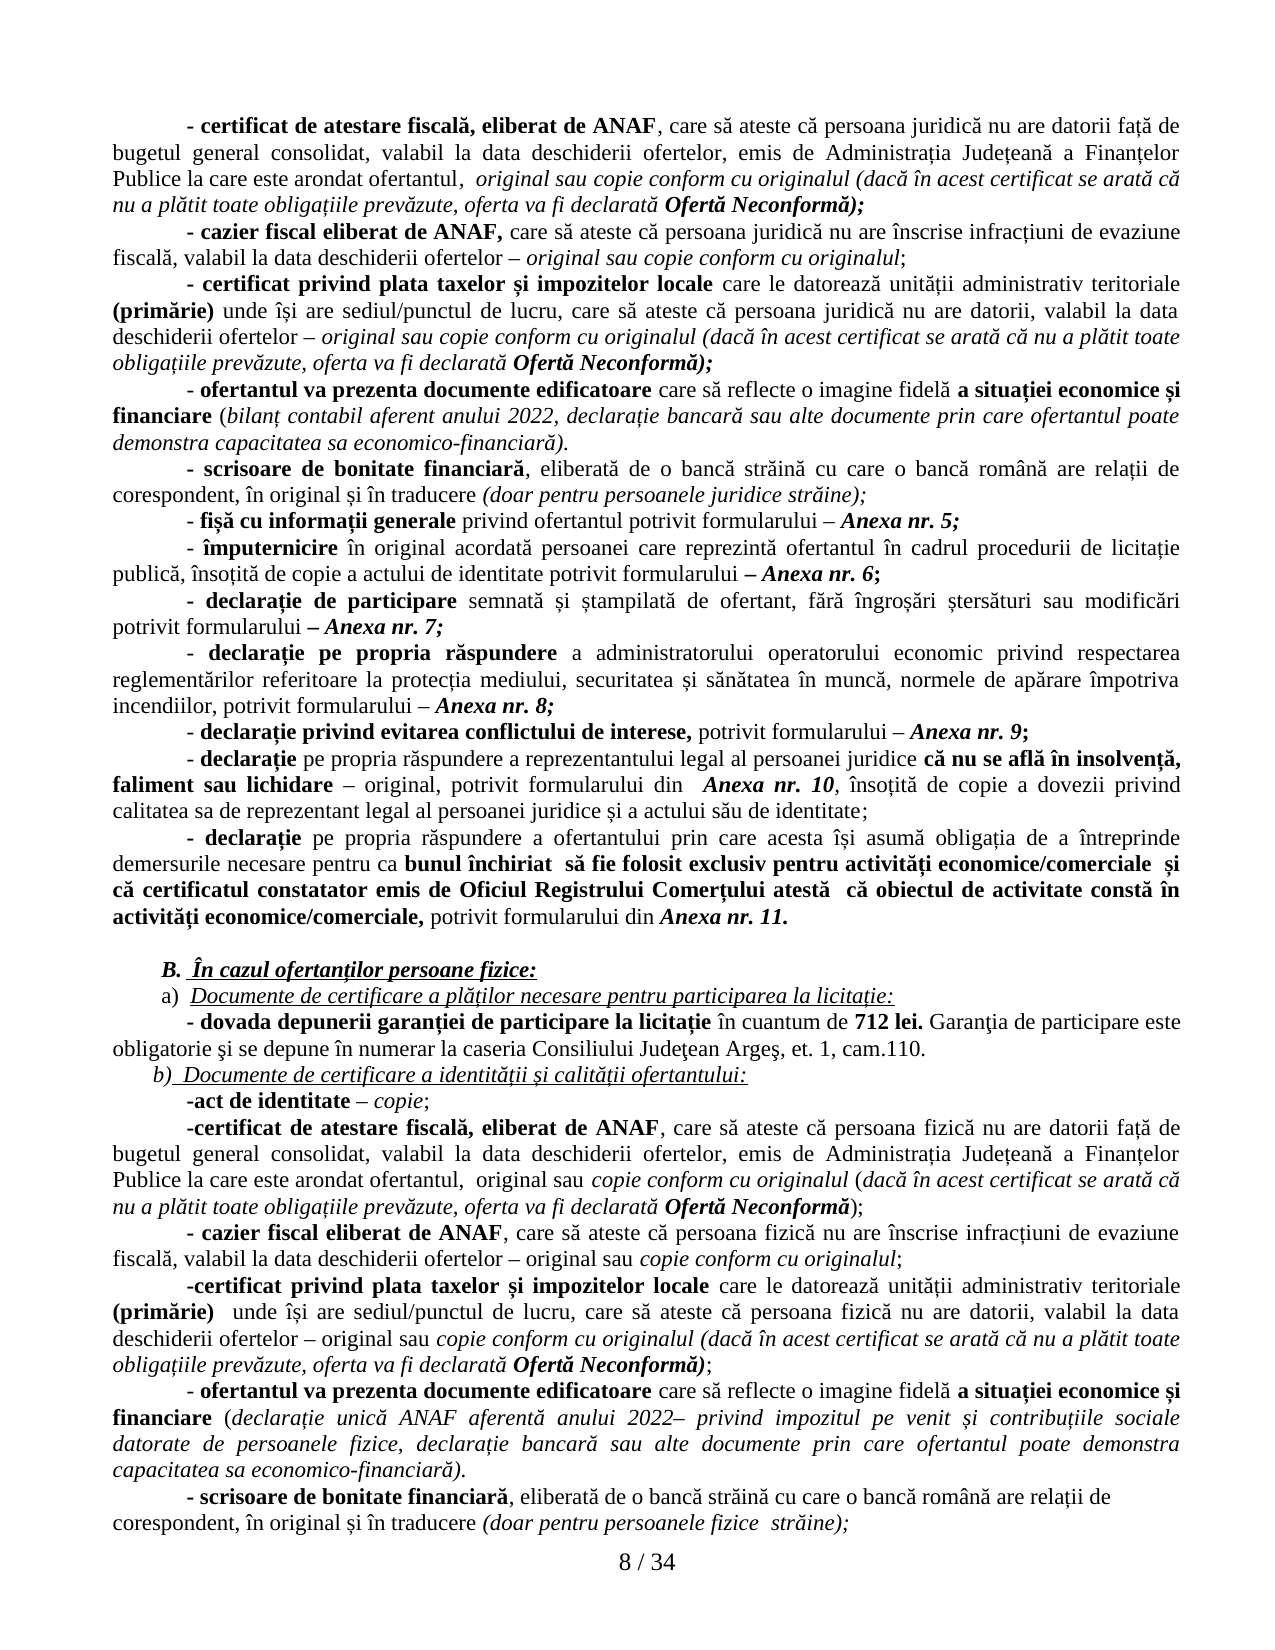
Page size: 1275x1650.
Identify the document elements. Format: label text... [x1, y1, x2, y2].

text -certificat de atestare fiscală, eliberat de ANAF, care să ateste că persoana fizică nu are datorii față de bugetul general consolidat, valabil la data deschiderii ofertelor, emis de Administrația Județeană a Finanțelor Publice la care este arondat ofertantul, original sau copie conform cu originalul (dacă în acest certificat se arată că nu a plătit toate obligațiile prevăzute, oferta va fi declarată Ofertă Neconformă); [112, 1114, 1181, 1219]
text a) Documente de certificare a plăților necesare pentru participarea la licitație: [161, 982, 1181, 1008]
text - fișă cu informații generale privind ofertantul potrivit formularului – Anexa nr. 5; [112, 508, 1181, 534]
list În cazul ofertanților persoane fizice: [161, 956, 1181, 982]
text -act de identitate – copie; [112, 1087, 1181, 1114]
text - declarație privind evitarea conflictului de interese, potrivit formularului – Anexa nr. 9; [112, 718, 1181, 745]
text - certificat de atestare fiscală, eliberat de ANAF, care să ateste că persoana juridică nu are datorii față de bugetul general consolidat, valabil la data deschiderii ofertelor, emis de Administrația Județeană a Finanțelor Publice la care este arondat ofertantul, original sau copie conform cu originalul (dacă în acest certificat se arată că nu a plătit toate obligațiile prevăzute, oferta va fi declarată Ofertă Neconformă); [112, 112, 1181, 218]
text - ofertantul va prezenta documente edificatoare care să reflecte o imagine fidelă a situației economice și financiare (declarație unică ANAF aferentă anului 2022– privind impozitul pe venit și contribuțiile sociale datorate de persoanele fizice, declarație bancară sau alte documente prin care ofertantul poate demonstra capacitatea sa economico-financiară). [112, 1377, 1181, 1483]
text - declarație pe propria răspundere a ofertantului prin care acesta își asumă obligația de a întreprinde demersurile necesare pentru ca bunul închiriat să fie folosit exclusiv pentru activități economice/comerciale și că certificatul constatator emis de Oficiul Registrului Comerțului atestă că obiectul de activitate constă în activități economice/comerciale, potrivit formularului din Anexa nr. 11. [112, 824, 1181, 929]
text - scrisoare de bonitate financiară, eliberată de o bancă străină cu care o bancă română are relații de corespondent, în original și în traducere (doar pentru persoanele juridice străine); [112, 455, 1181, 508]
text - ofertantul va prezenta documente edificatoare care să reflecte o imagine fidelă a situației economice și financiare (bilanț contabil aferent anului 2022, declarație bancară sau alte documente prin care ofertantul poate demonstra capacitatea sa economico-financiară). [112, 376, 1181, 455]
text -certificat privind plata taxelor și impozitelor locale care le datorează unității administrativ teritoriale (primărie) unde își are sediul/punctul de lucru, care să ateste că persoana fizică nu are datorii, valabil la data deschiderii ofertelor – original sau copie conform cu originalul (dacă în acest certificat se arată că nu a plătit toate obligațiile prevăzute, oferta va fi declarată Ofertă Neconformă); [112, 1272, 1181, 1377]
text - declarație pe propria răspundere a reprezentantului legal al persoanei juridice că nu se află în insolvență, faliment sau lichidare – original, potrivit formularului din Anexa nr. 10, însoțită de copie a dovezii privind calitatea sa de reprezentant legal al persoanei juridice și a actului său de identitate; [112, 745, 1181, 824]
text - certificat privind plata taxelor și impozitelor locale care le datorează unității administrativ teritoriale (primărie) unde își are sediul/punctul de lucru, care să ateste că persoana juridică nu are datorii, valabil la data deschiderii ofertelor – original sau copie conform cu originalul (dacă în acest certificat se arată că nu a plătit toate obligațiile prevăzute, oferta va fi declarată Ofertă Neconformă); [112, 270, 1181, 376]
text - cazier fiscal eliberat de ANAF, care să ateste că persoana juridică nu are înscrise infracțiuni de evaziune fiscală, valabil la data deschiderii ofertelor – original sau copie conform cu originalul; [112, 218, 1181, 270]
text b) Documente de certificare a identității și calității ofertantului: [112, 1061, 1181, 1087]
text - dovada depunerii garanției de participare la licitație în cuantum de 712 lei. Garanţia de participare este obligatorie şi se depune în numerar la caseria Consiliului Judeţean Argeş, et. 1, cam.110. [112, 1008, 1181, 1061]
text - scrisoare de bonitate financiară, eliberată de o bancă străină cu care o bancă română are relații de corespondent, în original și în traducere (doar pentru persoanele fizice străine); [112, 1483, 1181, 1535]
text - declarație de participare semnată și ștampilată de ofertant, fără îngroșări ștersături sau modificări potrivit formularului – Anexa nr. 7; [112, 587, 1181, 639]
text - cazier fiscal eliberat de ANAF, care să ateste că persoana fizică nu are înscrise infracțiuni de evaziune fiscală, valabil la data deschiderii ofertelor – original sau copie conform cu originalul; [112, 1219, 1181, 1272]
text - declarație pe propria răspundere a administratorului operatorului economic privind respectarea reglementărilor referitoare la protecția mediului, securitatea și sănătatea în muncă, normele de apărare împotriva incendiilor, potrivit formularului – Anexa nr. 8; [112, 639, 1181, 718]
text - împuternicire în original acordată persoanei care reprezintă ofertantul în cadrul procedurii de licitație publică, însoțită de copie a actului de identitate potrivit formularului – Anexa nr. 6; [112, 534, 1181, 587]
